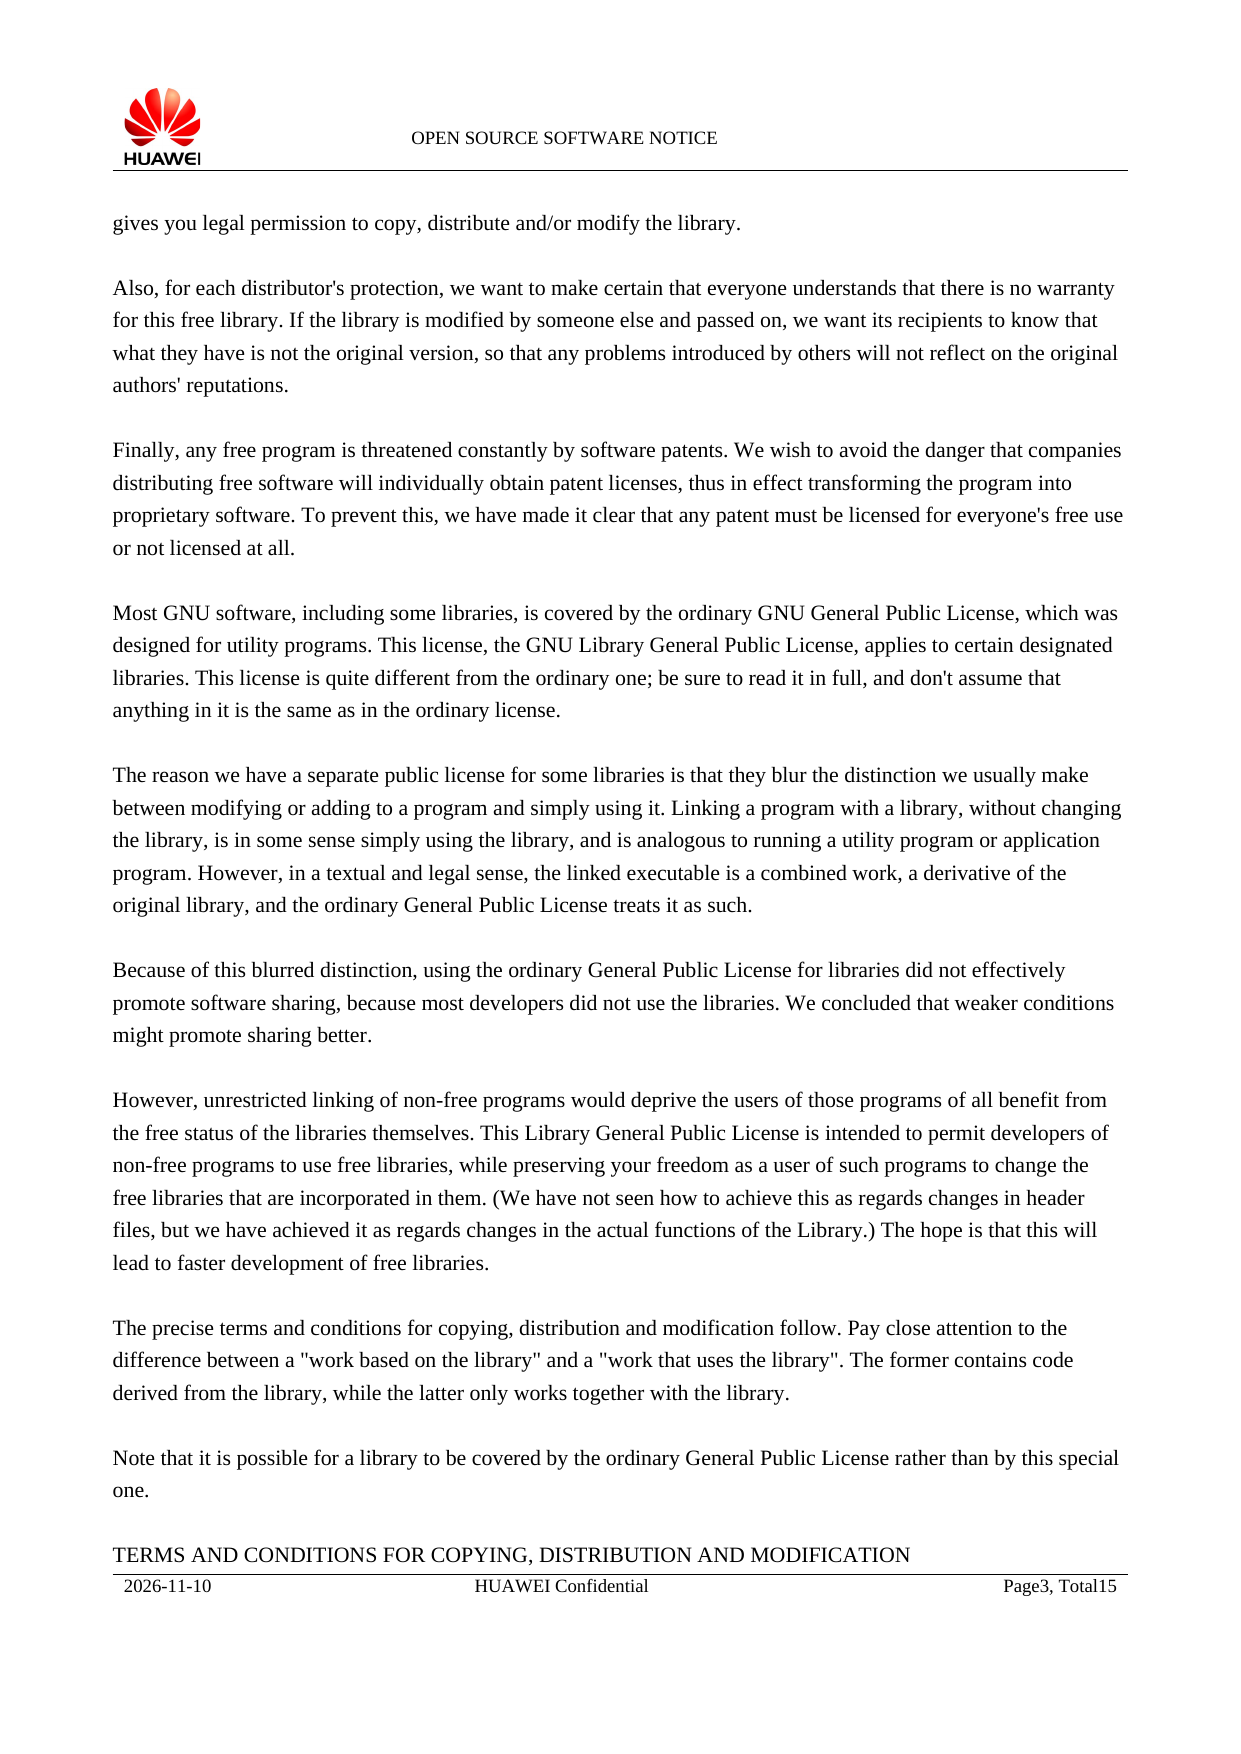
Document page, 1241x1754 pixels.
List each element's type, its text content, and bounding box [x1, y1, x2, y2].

picture [124, 88, 201, 165]
